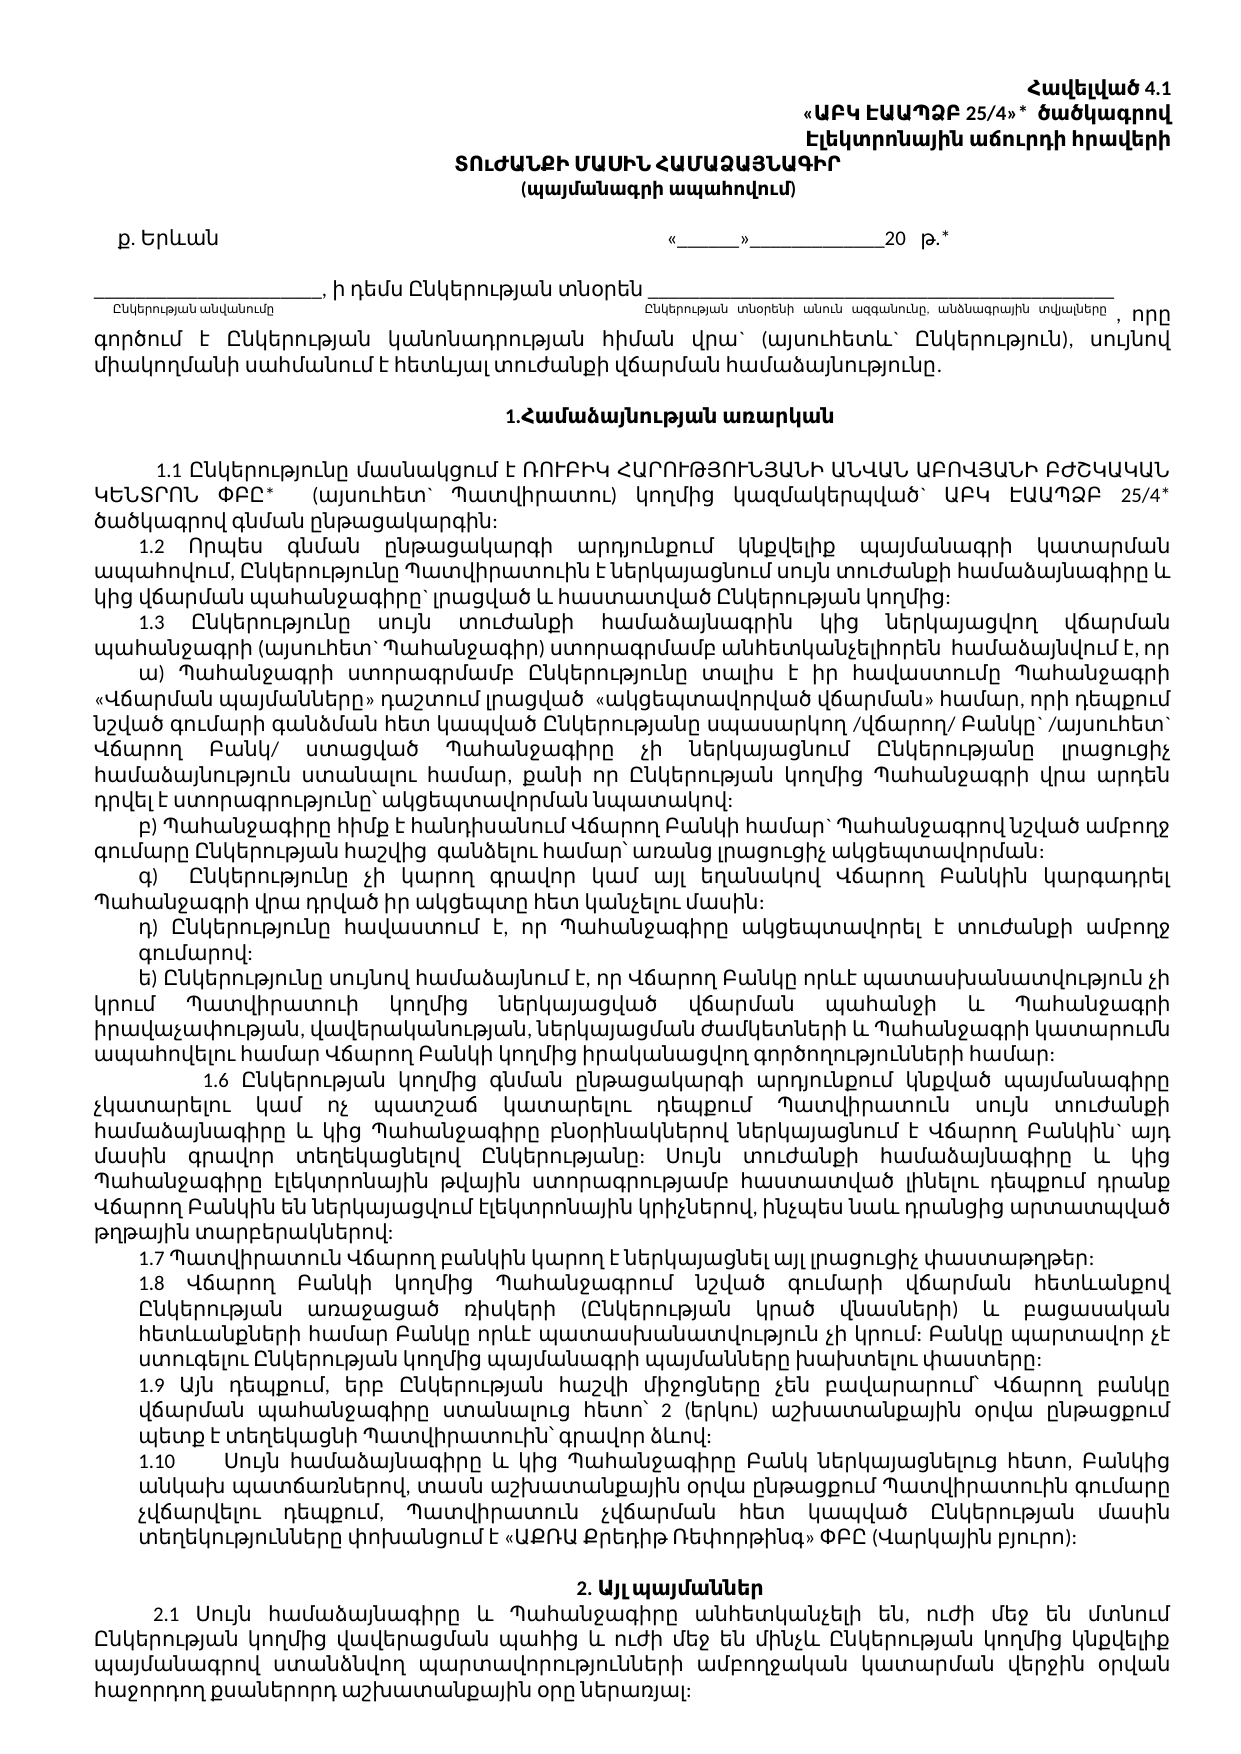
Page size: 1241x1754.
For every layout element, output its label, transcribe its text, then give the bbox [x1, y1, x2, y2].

text 1.6 Ընկերության կողմից գնման ընթացակարգի արդյունքում կնքված պայմանագիրը չկատարելու կամ ոչ պատշաճ կատարելու դեպքում Պատվիրատուն սույն տուժանքի համաձայնագիրը և կից Պահանջագիրը բնօրինակներով ներկայացնում է Վճարող Բանկին` այդ մասին գրավոր տեղեկացնելով Ընկերությանը: Սույն տուժանքի համաձայնագիրը և կից Պահանջագիրը էլեկտրոնային թվային ստորագրությամբ հաստատված լինելու դեպքում դրանք Վճարող Բանկին են ներկայացվում էլեկտրոնային կրիչներով, ինչպես նաև դրանցից արտատպված թղթային տարբերակներով: [94, 1067, 1171, 1245]
text (պայմանագրի ապահովում) [94, 177, 1171, 199]
text 1.2 Որպես գնման ընթացակարգի արդյունքում կնքվելիք պայմանագրի կատարման ապահովում, Ընկերությունը Պատվիրատուին է ներկայացնում սույն տուժանքի համաձայնագիրը և կից վճարման պահանջագիրը` լրացված և հաստատված Ընկերության կողմից: [94, 533, 1171, 609]
text 1.1 Ընկերությունը մասնակցում է ՌՈՒԲԻԿ ՀԱՐՈՒԹՅՈՒՆՅԱՆԻ ԱՆՎԱՆ ԱԲՈՎՅԱՆԻ ԲԺՇԿԱԿԱՆ ԿԵՆՏՐՈՆ ՓԲԸ* (այսուհետ` Պատվիրատու) կողմից կազմակերպված` ԱԲԿ ԷԱԱՊՁԲ 25/4* ծածկագրով գնման ընթացակարգին: [94, 457, 1171, 533]
text 1.7 Պատվիրատուն Վճարող բանկին կարող է ներկայացնել այլ լրացուցիչ փաստաթղթեր: [138, 1245, 1171, 1270]
text 1.3 Ընկերությունը սույն տուժանքի համաձայնագրին կից ներկայացվող վճարման պահանջագրի (այսուհետ` Պահանջագիր) ստորագրմամբ անհետկանչելիորեն համաձայնվում է, որ [94, 609, 1171, 660]
text 2.1 Սույն համաձայնագիրը և Պահանջագիրը անհետկանչելի են, ուժի մեջ են մտնում Ընկերության կողմից վավերացման պահից և ուժի մեջ են մինչև Ընկերության կողմից կնքվելիք պայմանագրով ստանձնվող պարտավորությունների ամբողջական կատարման վերջին օրվան հաջորդող քսաներորդ աշխատանքային օրը ներառյալ: [94, 1601, 1171, 1702]
text ______________________, ի դեմս Ընկերության տնօրեն _____________________________________________ [94, 276, 1171, 301]
text ա) Պահանջագրի ստորագրմամբ Ընկերությունը տալիս է իր հավաստումը Պահանջագրի «Վճարման պայմանները» դաշտում լրացված «ակցեպտավորված վճարման» համար, որի դեպքում նշված գումարի գանձման հետ կապված Ընկերությանը սպասարկող /վճարող/ Բանկը` /այսուհետ` Վճարող Բանկ/ ստացված Պահանջագիրը չի ներկայացնում Ընկերությանը լրացուցիչ համաձայնություն ստանալու համար, քանի որ Ընկերության կողմից Պահանջագրի վրա արդեն դրվել է ստորագրությունը՝ ակցեպտավորման նպատակով: [94, 660, 1171, 813]
text 1.Համաձայնության առարկան [169, 403, 1171, 428]
text ՏՈւԺԱՆՔԻ ՄԱՍԻՆ ՀԱՄԱՁԱՅՆԱԳԻՐ [94, 151, 1171, 177]
text 1.8 Վճարող Բանկի կողմից Պահանջագրում նշված գումարի վճարման հետևանքով Ընկերության առաջացած ռիսկերի (Ընկերության կրած վնասների) և բացասական հետևանքների համար Բանկը որևէ պատասխանատվություն չի կրում: Բանկը պարտավոր չէ ստուգելու Ընկերության կողմից պայմանագրի պայմանները խախտելու փաստերը: [138, 1270, 1171, 1372]
text բ) Պահանջագիրը հիմք է հանդիսանում Վճարող Բանկի համար` Պահանջագրով նշված ամբողջ գումարը Ընկերության հաշվից գանձելու համար՝ առանց լրացուցիչ ակցեպտավորման: [94, 813, 1171, 864]
text դ) Ընկերությունը հավաստում է, որ Պահանջագիրը ակցեպտավորել է տուժանքի ամբողջ գումարով: [138, 914, 1171, 965]
text Էլեկտրոնային աճուրդի հրավերի [94, 126, 1171, 151]
text 1.9 Այն դեպքում, երբ Ընկերության հաշվի միջոցները չեն բավարարում՝ Վճարող բանկը վճարման պահանջագիրը ստանալուց հետո՝ 2 (երկու) աշխատանքային օրվա ընթացքում պետք է տեղեկացնի Պատվիրատուին՝ գրավոր ձևով: [138, 1372, 1171, 1448]
text Հավելված 4.1 [94, 75, 1171, 100]
text ք. Երևան «______»_____________20 թ.* [94, 225, 1171, 250]
text ե) Ընկերությունը սույնով համաձայնում է, որ Վճարող Բանկը որևէ պատասխանատվություն չի կրում Պատվիրատուի կողմից ներկայացված վճարման պահանջի և Պահանջագրի իրավաչափության, վավերականության, ներկայացման ժամկետների և Պահանջագրի կատարումն ապահովելու համար Վճարող Բանկի կողմից իրականացվող գործողությունների համար: [94, 965, 1171, 1067]
text 2. Այլ պայմաններ [169, 1575, 1171, 1601]
text Ընկերության անվանումը Ընկերության տնօրենի անուն ազգանունը, անձնագրային տվյալները , որը գործում է Ընկերության կանոնադրության հիման վրա` (այսուհետև` Ընկերություն), սույնով միակողմանի սահմանում է հետևյալ տուժանքի վճարման համաձայնությունը. [94, 301, 1171, 377]
text 1.10 Սույն համաձայնագիրը և կից Պահանջագիրը Բանկ ներկայացնելուց հետո, Բանկից անկախ պատճառներով, տասն աշխատանքային օրվա ընթացքում Պատվիրատուին գումարը չվճարվելու դեպքում, Պատվիրատուն չվճարման հետ կապված Ընկերության մասին տեղեկությունները փոխանցում է «ԱՔՌԱ Քրեդիթ Ռեփորթինգ» ՓԲԸ (Վարկային բյուրո): [138, 1448, 1171, 1550]
text գ) Ընկերությունը չի կարող գրավոր կամ այլ եղանակով Վճարող Բանկին կարգադրել Պահանջագրի վրա դրված իր ակցեպտը հետ կանչելու մասին: [94, 864, 1171, 914]
text «ԱԲԿ ԷԱԱՊՁԲ 25/4»* ծածկագրով [94, 100, 1171, 126]
